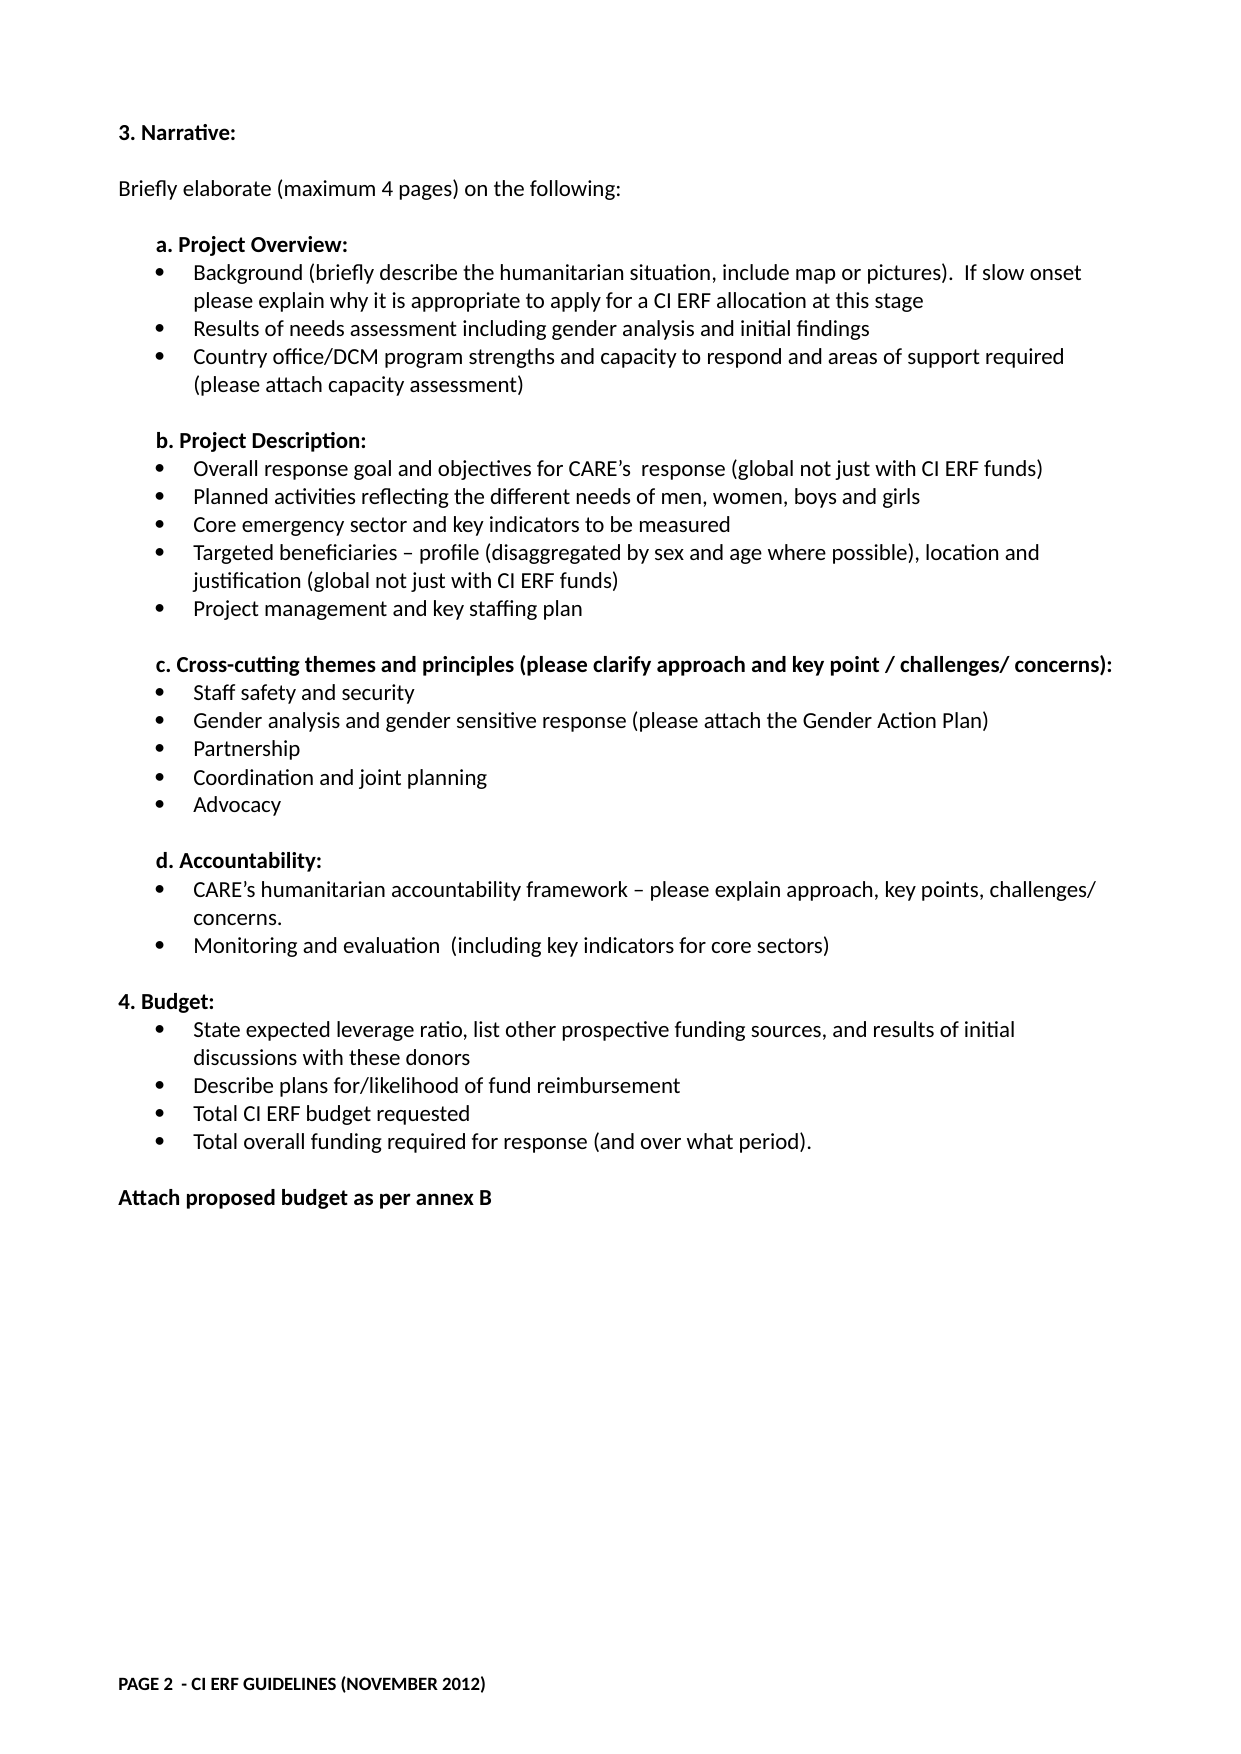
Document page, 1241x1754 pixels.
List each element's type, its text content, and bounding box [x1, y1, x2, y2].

list Describe plans for/likelihood of fund reimbursement [156, 1071, 1122, 1099]
list Planned activities reflecting the different needs of men, women, boys and girls [156, 482, 1122, 510]
list Project management and key staffing plan [156, 594, 1122, 622]
text 4. Budget: [118, 987, 1122, 1015]
list Advocacy [156, 791, 1122, 819]
list Monitoring and evaluation (including key indicators for core sectors) [156, 931, 1122, 959]
list Overall response goal and objectives for CARE’s response (global not just with CI ERF funds) [156, 454, 1122, 482]
list Total overall funding required for response (and over what period). [156, 1127, 1122, 1155]
list Country office/DCM program strengths and capacity to respond and areas of support required (please attach capacity assessment) [156, 342, 1122, 398]
list Coordination and joint planning [156, 763, 1122, 791]
text d. Accountability: [156, 847, 1122, 875]
list Total CI ERF budget requested [156, 1099, 1122, 1127]
text b. Project Description: [156, 426, 1122, 454]
list Results of needs assessment including gender analysis and initial findings [156, 314, 1122, 342]
list Background (briefly describe the humanitarian situation, include map or pictures). If slow onset please explain why it is appropriate to apply for a CI ERF allocation at this stage [156, 258, 1122, 314]
list State expected leverage ratio, list other prospective funding sources, and results of initial discussions with these donors [156, 1015, 1122, 1071]
list Partnership [156, 734, 1122, 763]
text 3. Narrative: [118, 118, 1122, 146]
text Briefly elaborate (maximum 4 pages) on the following: [118, 174, 1122, 202]
list Staff safety and security [156, 678, 1122, 707]
list CARE’s humanitarian accountability framework – please explain approach, key points, challenges/ concerns. [156, 875, 1122, 931]
subtitle Attach proposed budget as per annex B [118, 1183, 1122, 1211]
text c. Cross-cutting themes and principles (please clarify approach and key point / challenges/ concerns): [156, 651, 1122, 678]
list Targeted beneficiaries – profile (disaggregated by sex and age where possible), location and justification (global not just with CI ERF funds) [156, 538, 1122, 594]
list Core emergency sector and key indicators to be measured [156, 510, 1122, 538]
list Gender analysis and gender sensitive response (please attach the Gender Action Plan) [156, 707, 1122, 734]
text a. Project Overview: [156, 230, 1122, 258]
